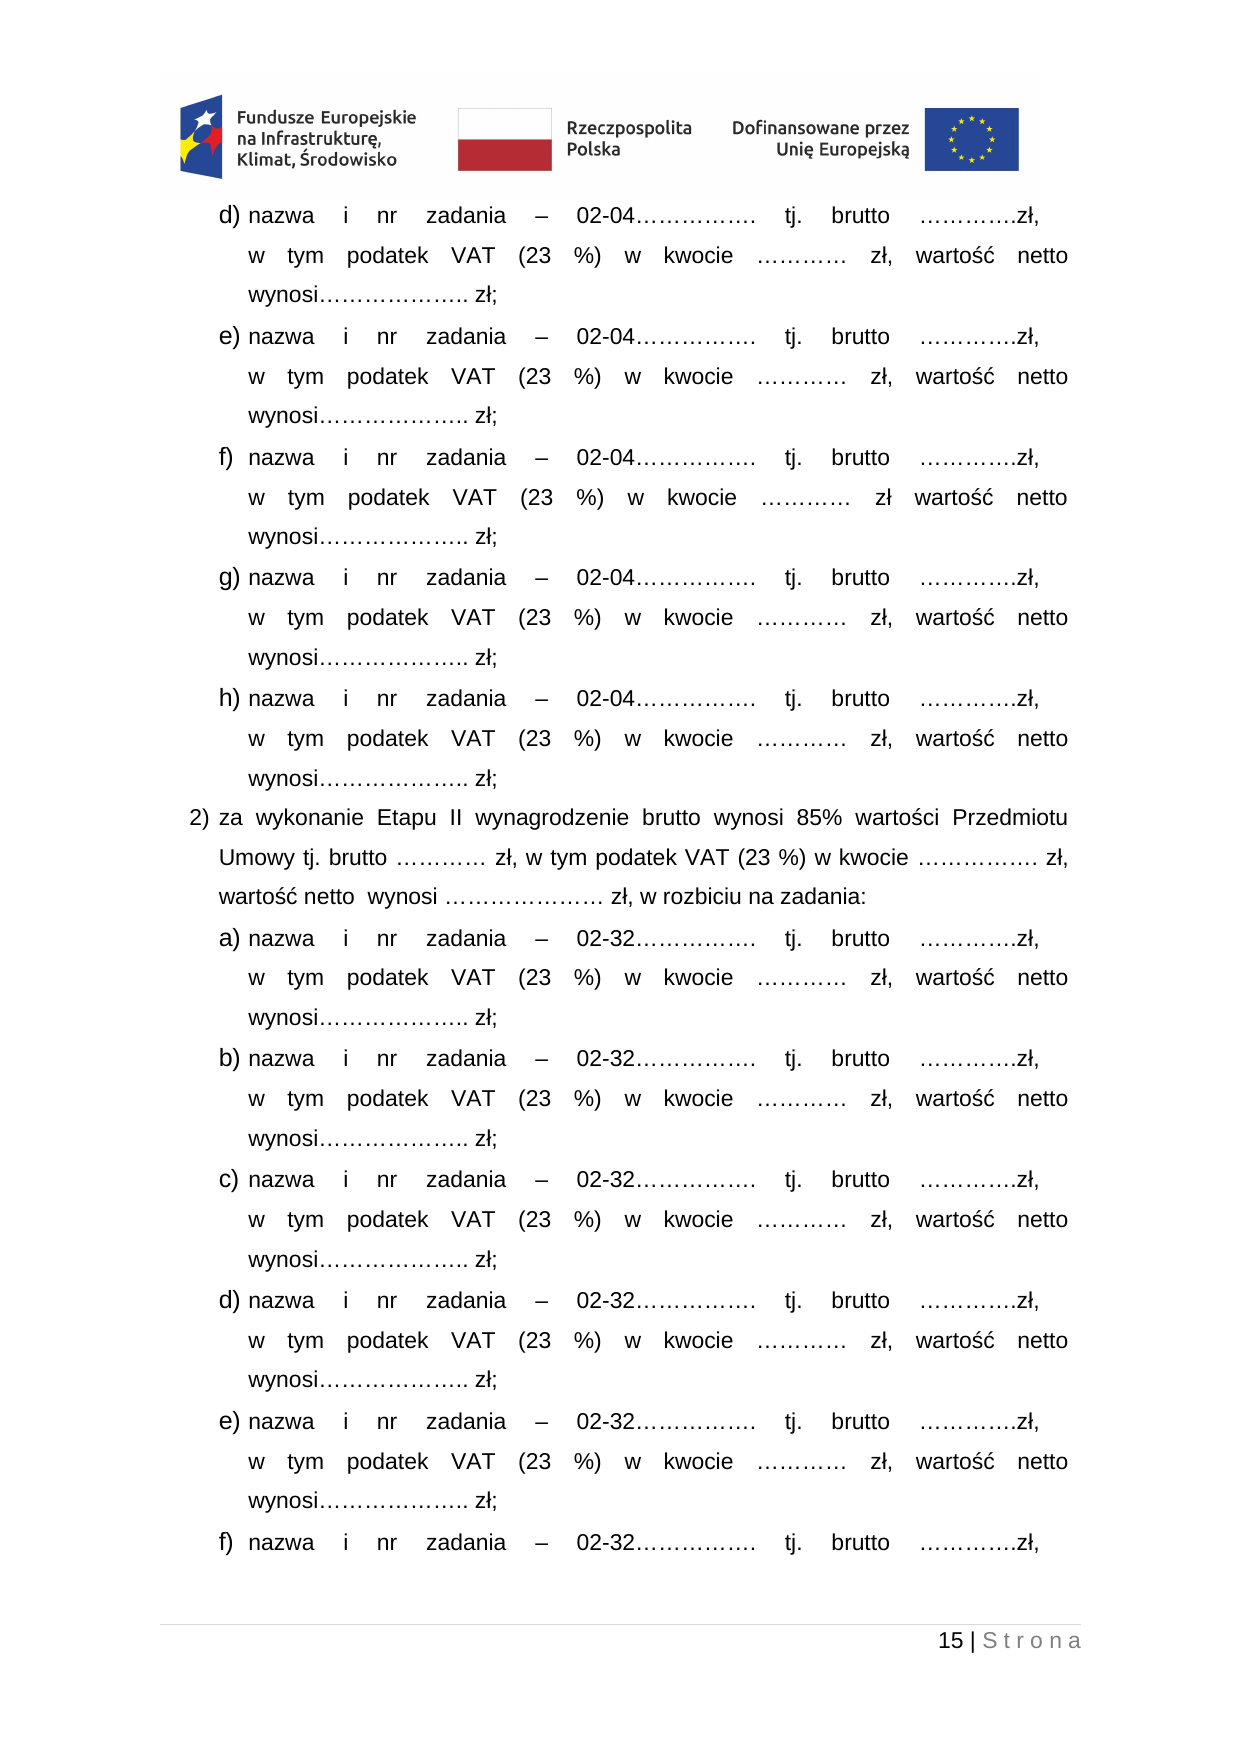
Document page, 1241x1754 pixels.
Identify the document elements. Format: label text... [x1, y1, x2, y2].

list nazwa i nr zadania – 02-32……………. tj. brutto ………….zł, w tym podatek VAT (23 %) w kwocie ………… zł, wartość netto wynosi……………….. zł; [218, 1527, 1069, 1555]
list nazwa i nr zadania – 02-04……………. tj. brutto ………….zł, w tym podatek VAT (23 %) w kwocie ………… zł, wartość netto wynosi……………….. zł; [218, 200, 1069, 308]
list nazwa i nr zadania – 02-04……………. tj. brutto ………….zł, w tym podatek VAT (23 %) w kwocie ………… zł, wartość netto wynosi……………….. zł; [218, 321, 1069, 428]
picture [159, 73, 1041, 200]
list nazwa i nr zadania – 02-04……………. tj. brutto ………….zł, w tym podatek VAT (23 %) w kwocie ………… zł, wartość netto wynosi……………….. zł; [218, 683, 1069, 791]
list nazwa i nr zadania – 02-04……………. tj. brutto ………….zł, w tym podatek VAT (23 %) w kwocie ………… zł, wartość netto wynosi……………….. zł; [218, 562, 1069, 670]
list za wykonanie Etapu II wynagrodzenie brutto wynosi 85% wartości Przedmiotu Umowy tj. brutto ………… zł, w tym podatek VAT (23 %) w kwocie ……………. zł, wartość netto wynosi ………………… zł, w rozbiciu na zadania: [189, 804, 1069, 909]
list nazwa i nr zadania – 02-32……………. tj. brutto ………….zł, w tym podatek VAT (23 %) w kwocie ………… zł, wartość netto wynosi……………….. zł; [218, 1285, 1069, 1393]
list nazwa i nr zadania – 02-04……………. tj. brutto ………….zł, w tym podatek VAT (23 %) w kwocie ………… zł wartość netto wynosi……………….. zł; [218, 442, 1069, 549]
list nazwa i nr zadania – 02-32……………. tj. brutto ………….zł, w tym podatek VAT (23 %) w kwocie ………… zł, wartość netto wynosi……………….. zł; [218, 1164, 1069, 1272]
list nazwa i nr zadania – 02-32……………. tj. brutto ………….zł, w tym podatek VAT (23 %) w kwocie ………… zł, wartość netto wynosi……………….. zł; [218, 1406, 1069, 1513]
list nazwa i nr zadania – 02-32……………. tj. brutto ………….zł, w tym podatek VAT (23 %) w kwocie ………… zł, wartość netto wynosi……………….. zł; [218, 922, 1069, 1030]
list nazwa i nr zadania – 02-32……………. tj. brutto ………….zł, w tym podatek VAT (23 %) w kwocie ………… zł, wartość netto wynosi……………….. zł; [218, 1043, 1069, 1151]
